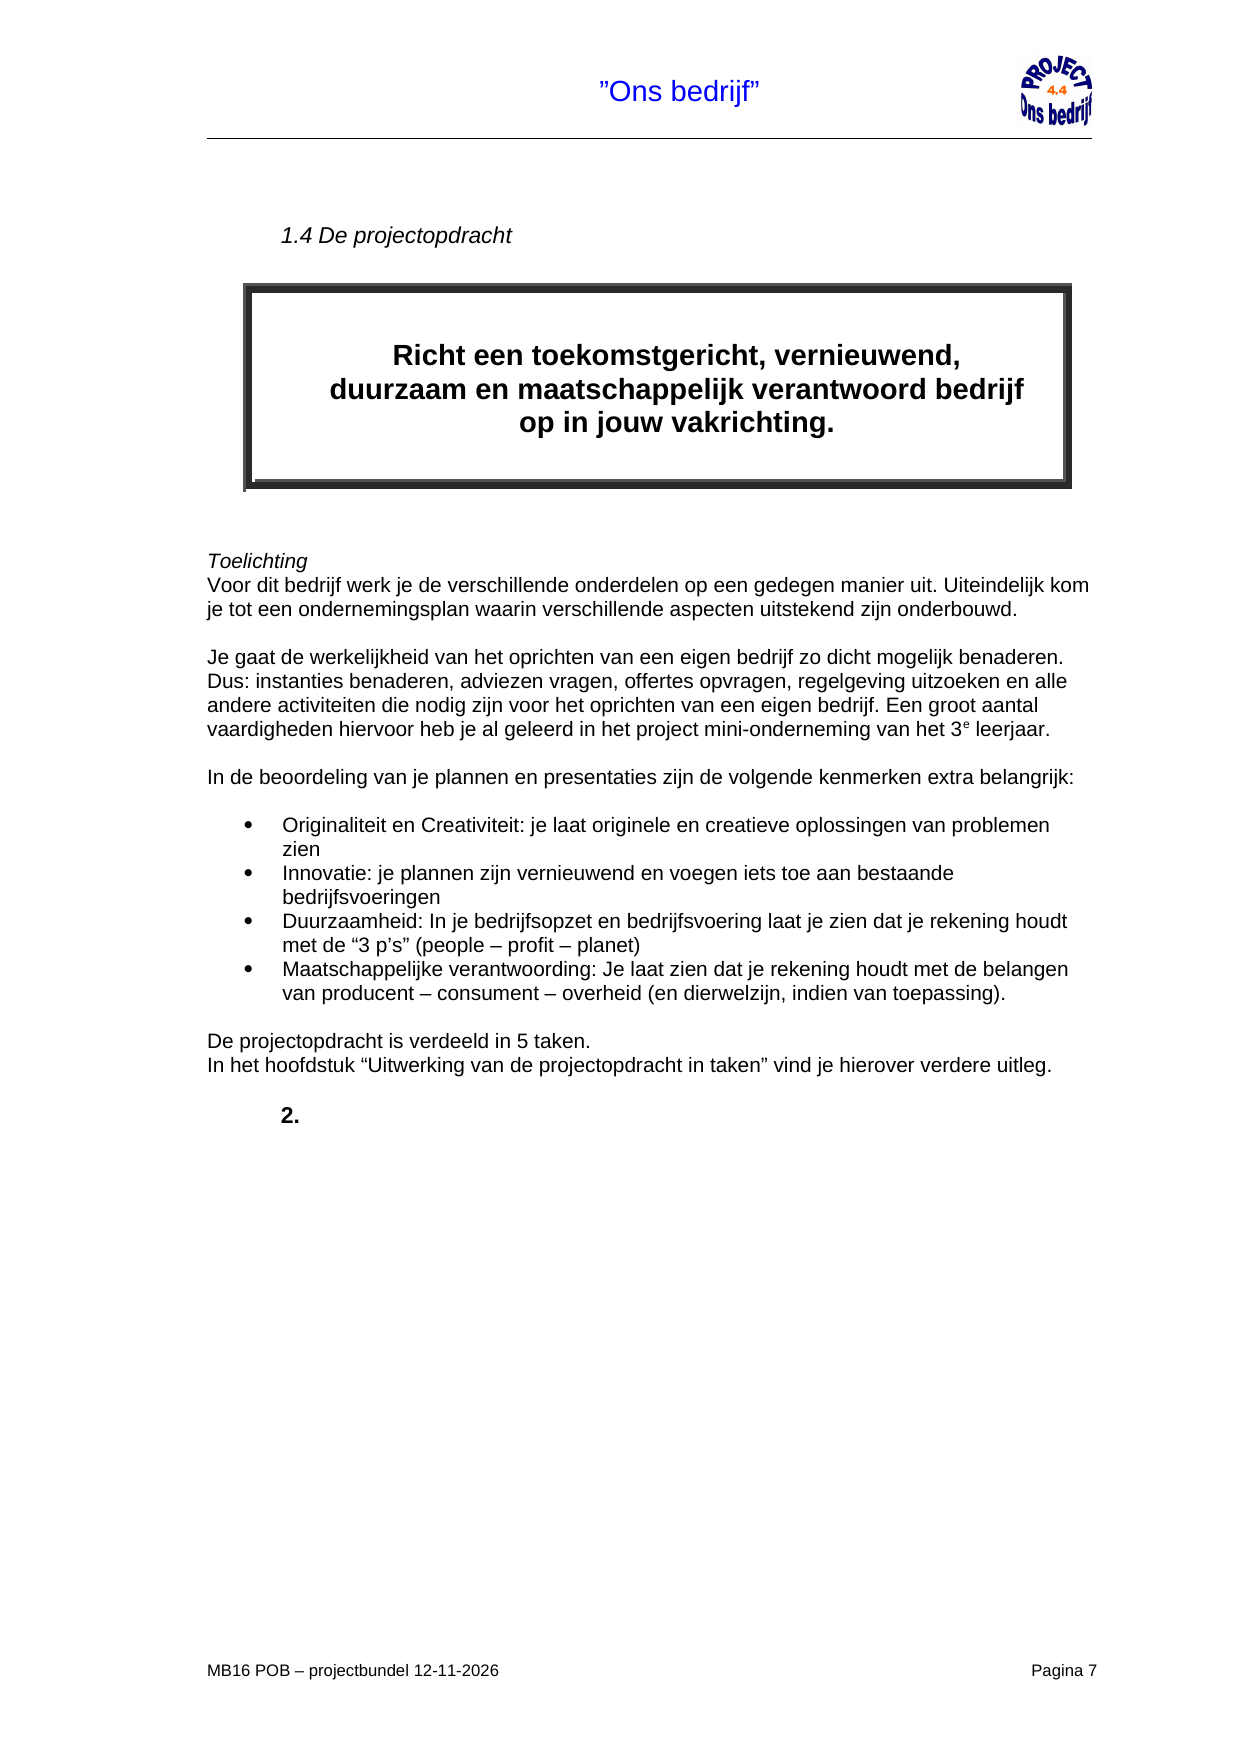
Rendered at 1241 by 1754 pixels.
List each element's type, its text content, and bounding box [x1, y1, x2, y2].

list Maatschappelijke verantwoording: Je laat zien dat je rekening houdt met de belangen van producent – consument – overheid (en dierwelzijn, indien van toepassing). [244, 957, 1092, 1005]
picture [1017, 53, 1093, 128]
text In het hoofdstuk “Uitwerking van de projectopdracht in taken” vind je hierover verdere uitleg. [207, 1053, 1092, 1077]
subtitle Toelichting [207, 549, 1092, 573]
text In de beoordeling van je plannen en presentaties zijn de volgende kenmerken extra belangrijk: [207, 765, 1092, 789]
subtitle Richt een toekomstgericht, vernieuwend, duurzaam en maatschappelijk verantwoord bedrijf op in jouw vakrichting. [255, 322, 1063, 439]
text Je gaat de werkelijkheid van het oprichten van een eigen bedrijf zo dicht mogelijk benaderen. Dus: instanties benaderen, adviezen vragen, offertes opvragen, regelgeving uitzoeken en alle andere activiteiten die nodig zijn voor het oprichten van een eigen bedrijf. Een groot aantal vaardigheden hiervoor heb je al geleerd in het project mini-onderneming van het 3e leerjaar. [207, 645, 1092, 741]
text De projectopdracht is verdeeld in 5 taken. [207, 1029, 1092, 1053]
text Voor dit bedrijf werk je de verschillende onderdelen op een gedegen manier uit. Uiteindelijk kom je tot een ondernemingsplan waarin verschillende aspecten uitstekend zijn onderbouwd. [207, 573, 1092, 621]
list Duurzaamheid: In je bedrijfsopzet en bedrijfsvoering laat je zien dat je rekening houdt met de “3 p’s” (people – profit – planet) [244, 909, 1092, 957]
list Originaliteit en Creativiteit: je laat originele en creatieve oplossingen van problemen zien [244, 813, 1092, 861]
subtitle De projectopdracht [281, 222, 1092, 248]
list Innovatie: je plannen zijn vernieuwend en voegen iets toe aan bestaande bedrijfsvoeringen [244, 861, 1092, 909]
